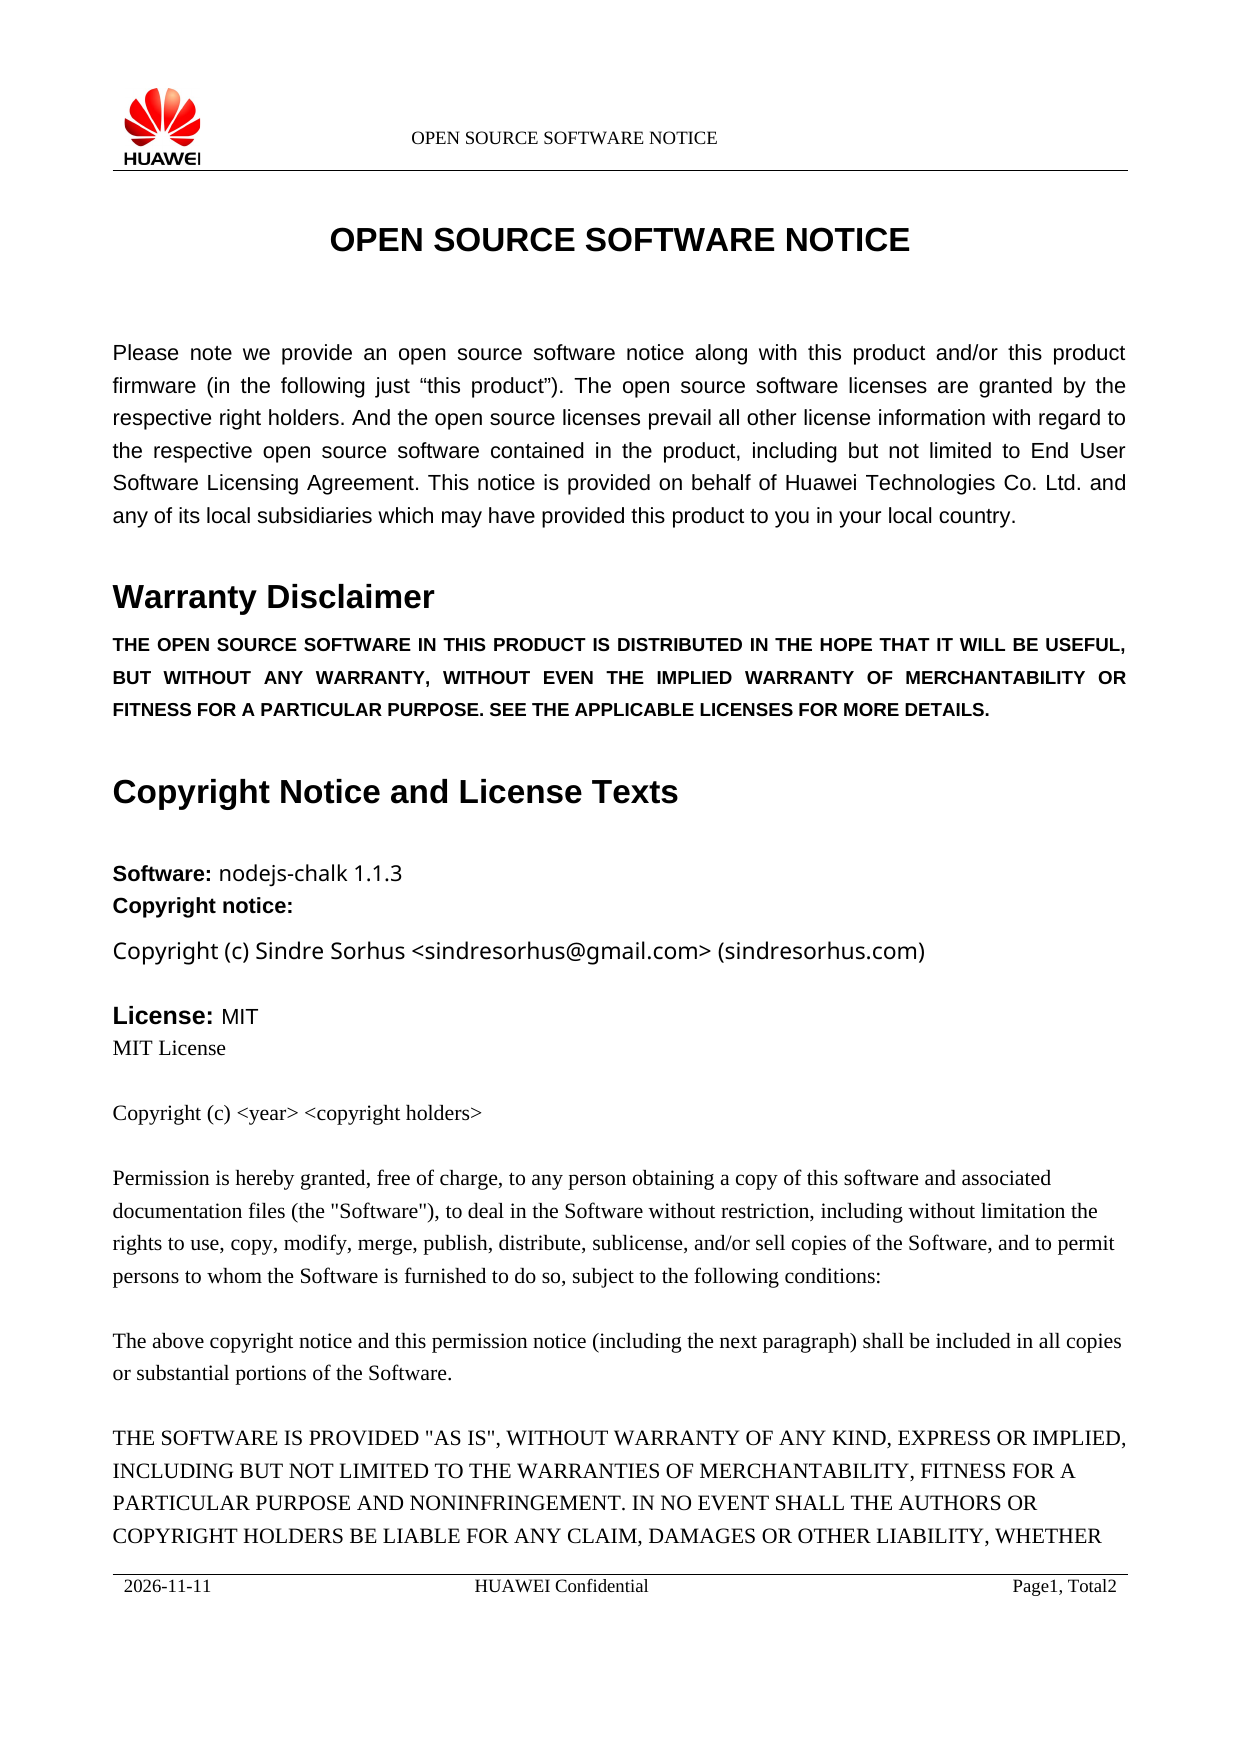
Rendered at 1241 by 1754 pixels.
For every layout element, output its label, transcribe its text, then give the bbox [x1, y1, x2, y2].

text Copyright Notice and License Texts [112, 759, 1128, 824]
text Copyright notice: [112, 889, 1128, 921]
text The open source software in this product is distributed in the hope that it will be useful, but WITHOUT ANY WARRANTY, without even the implied warranty of MERCHANTABILITY or FITNESS FOR A PARTICULAR PURPOSE. See the applicable licenses for more details. [112, 629, 1128, 726]
text OPEN SOURCE SOFTWARE NOTICE [112, 206, 1128, 271]
text License: MIT [112, 999, 1128, 1031]
text Warranty Disclaimer [112, 564, 1128, 629]
text Copyright (c) Sindre Sorhus <sindresorhus@gmail.com> (sindresorhus.com) [112, 934, 1128, 999]
title Software: nodejs-chalk 1.1.3 [112, 856, 1128, 889]
picture [124, 88, 201, 165]
text Please note we provide an open source software notice along with this product and/or this product firmware (in the following just “this product”). The open source software licenses are granted by the respective right holders. And the open source licenses prevail all other license information with regard to the respective open source software contained in the product, including but not limited to End User Software Licensing Agreement. This notice is provided on behalf of Huawei Technologies Co. Ltd. and any of its local subsidiaries which may have provided this product to you in your local country. [112, 336, 1128, 531]
